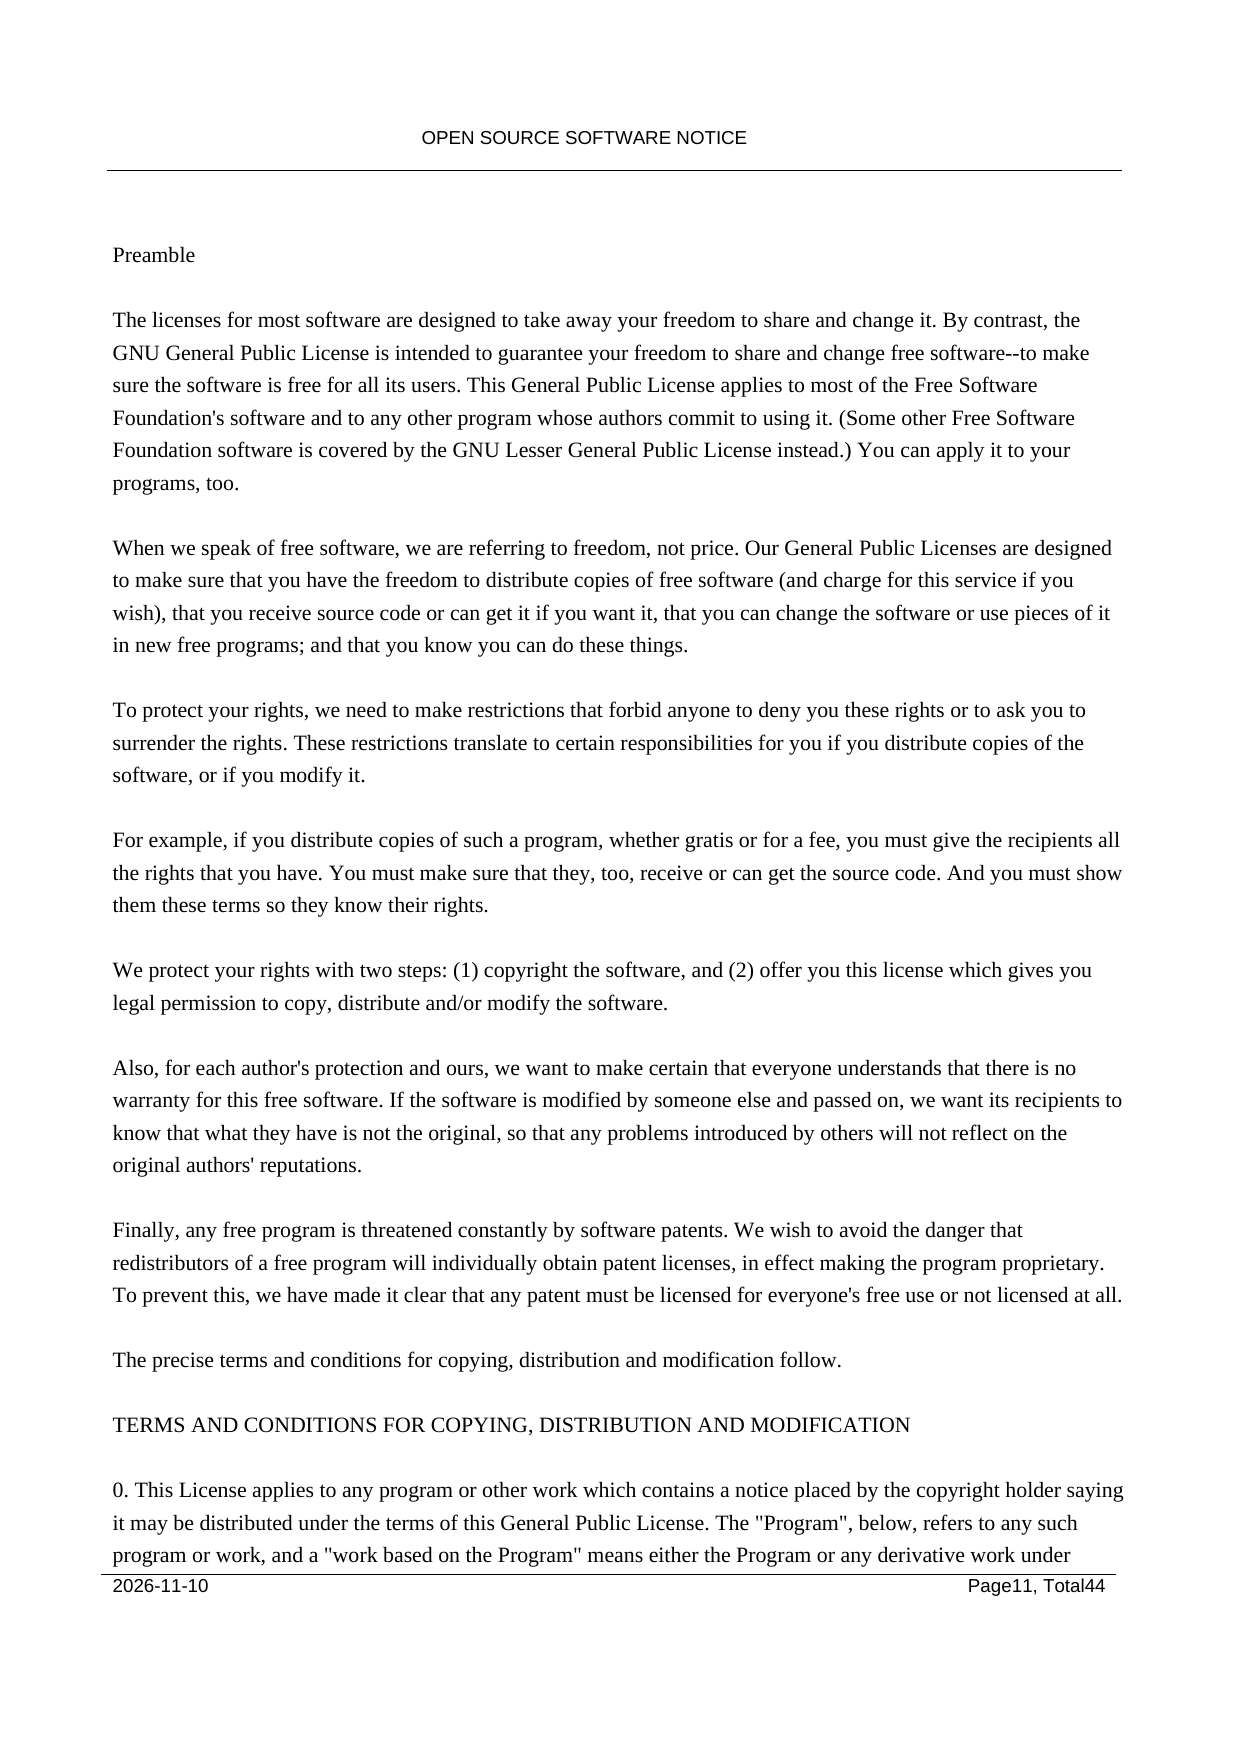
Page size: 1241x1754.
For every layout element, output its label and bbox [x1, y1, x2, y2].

text [112, 206, 1128, 1571]
